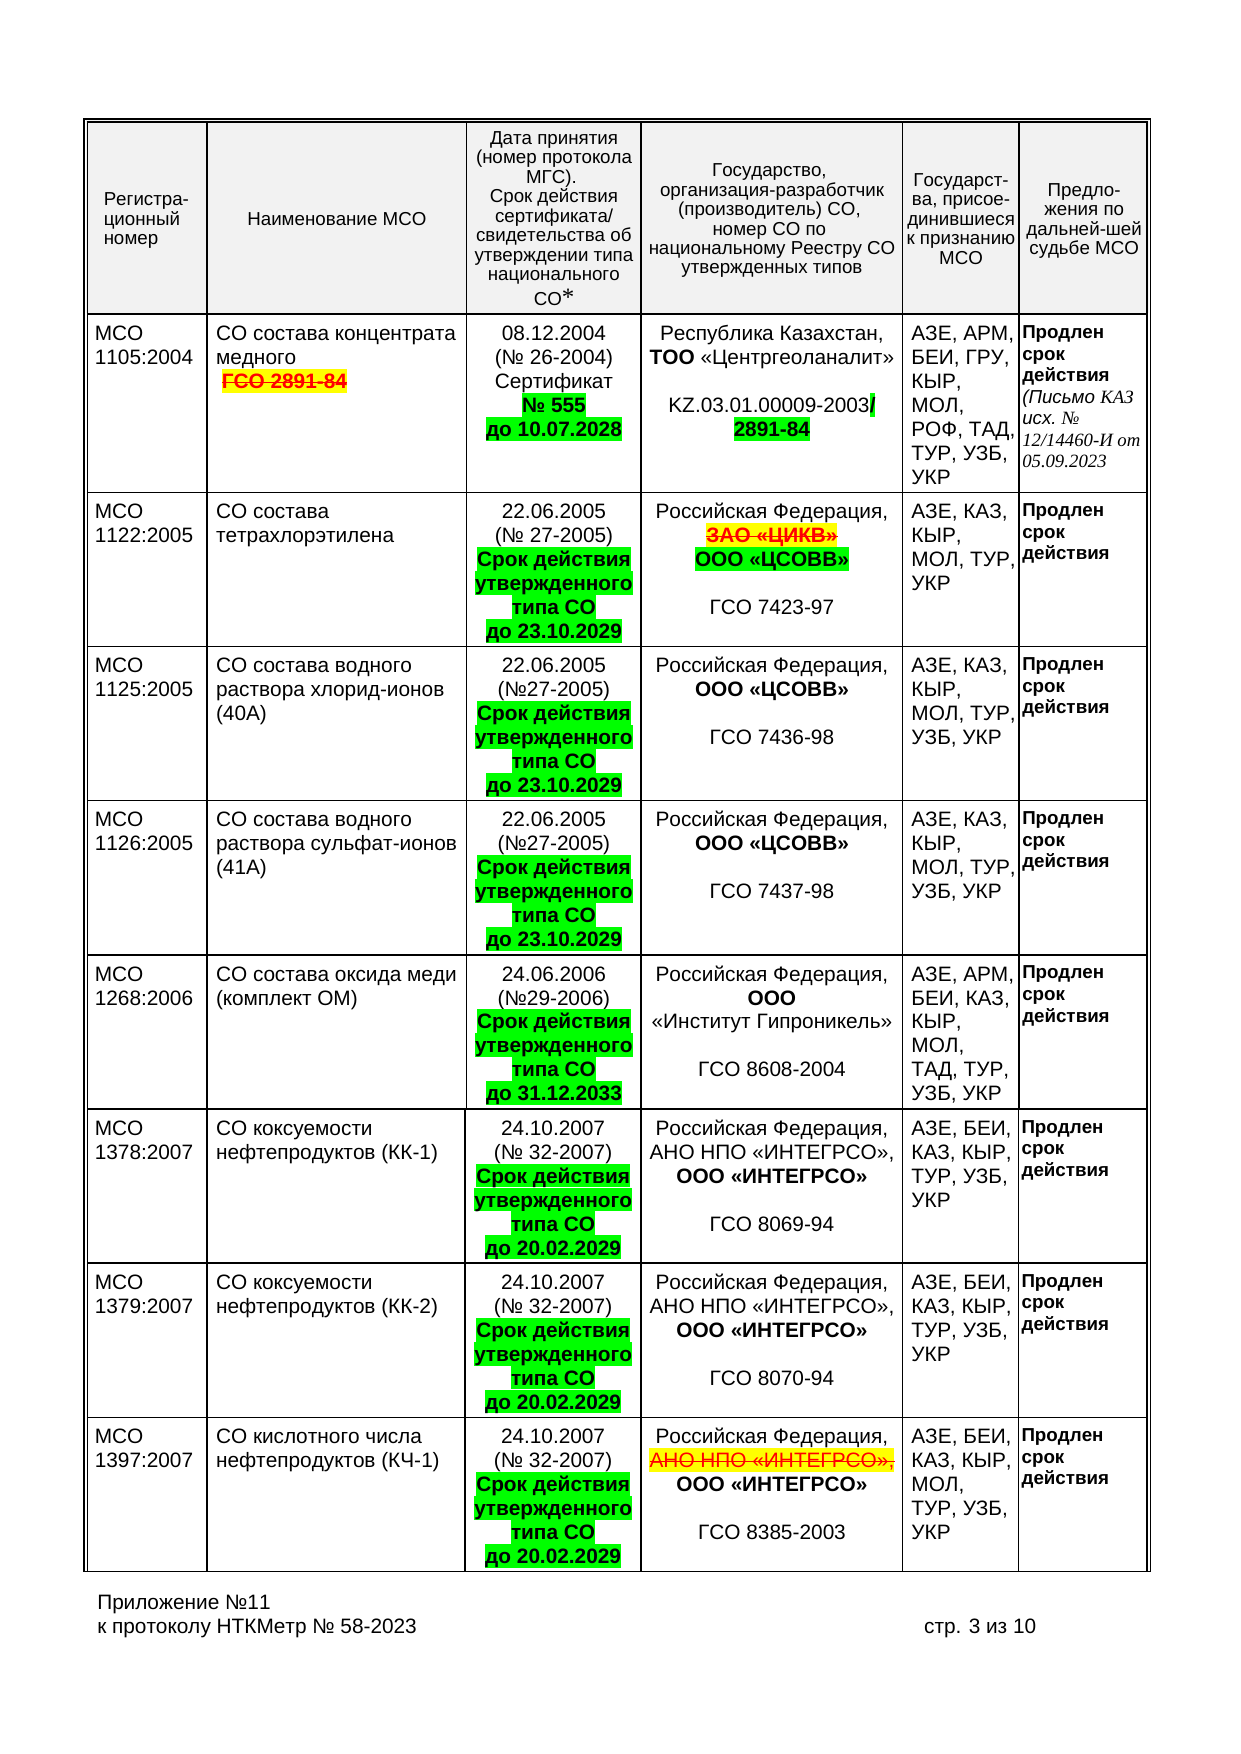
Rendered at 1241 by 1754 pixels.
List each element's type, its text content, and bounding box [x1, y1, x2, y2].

table_cell Российская Федерация, АНО НПО «ИНТЕГРСО», ООО «ИНТЕГРСО» ГСО 8070-94 [642, 1264, 902, 1416]
table_cell 08.12.2004 (№ 26-2004) Сертификат № 555 до 10.07.2028 [467, 315, 640, 491]
table_cell СО коксуемости нефтепродуктов (КК-2) [208, 1264, 464, 1416]
table_cell АЗЕ, КАЗ, КЫР, МОЛ, ТУР, УКР [903, 493, 1018, 646]
table_cell Российская Федерация, АНО НПО «ИНТЕГРСО», ООО «ИНТЕГРСО» ГСО 8385-2003 [642, 1418, 902, 1571]
table_cell МСО 1122:2005 [88, 493, 206, 646]
table_cell МСО 1268:2006 [88, 956, 206, 1108]
table_cell 24.10.2007 (№ 32-2007) Срок действия утвержденного типа СО до 20.02.2029 [466, 1110, 640, 1262]
table_cell МСО 1126:2005 [88, 801, 206, 954]
table_cell Продлен срок действия [1020, 956, 1146, 1108]
table_cell СО коксуемости нефтепродуктов (КК-1) [208, 1110, 464, 1262]
table_cell АЗЕ, АРМ, БЕИ, КАЗ, КЫР, МОЛ, ТАД, ТУР, УЗБ, УКР [903, 956, 1018, 1108]
table_cell МСО 1379:2007 [88, 1264, 206, 1416]
table_cell Продлен срок действия (Письмо КАЗ исх. № 12/14460-И от 05.09.2023 [1020, 315, 1146, 491]
table_cell СО состава водного раствора сульфат-ионов (41А) [208, 801, 466, 954]
table_header Регистра-ционный номер [88, 123, 206, 313]
table_cell Российская Федерация, ООО «ЦСОВВ» ГСО 7437-98 [642, 801, 902, 954]
table_cell 24.06.2006 (№29-2006) Срок действия утвержденного типа СО до 31.12.2033 [467, 956, 640, 1108]
table_cell Продлен срок действия [1019, 1418, 1146, 1571]
table_cell АЗЕ, БЕИ, КАЗ, КЫР, ТУР, УЗБ, УКР [903, 1110, 1018, 1262]
table_cell АЗЕ, КАЗ, КЫР, МОЛ, ТУР, УЗБ, УКР [903, 647, 1018, 800]
table_cell 24.10.2007 (№ 32-2007) Срок действия утвержденного типа СО до 20.02.2029 [466, 1418, 640, 1571]
table_cell Российская Федерация, ЗАО «ЦИКВ» ООО «ЦСОВВ» ГСО 7423-97 [642, 493, 902, 646]
table_cell СО кислотного числа нефтепродуктов (КЧ-1) [208, 1418, 464, 1571]
table_cell МСО 1125:2005 [88, 647, 206, 800]
table_cell МСО 1378:2007 [88, 1110, 206, 1262]
table_cell 22.06.2005 (№27-2005) Срок действия утвержденного типа СО до 23.10.2029 [467, 647, 640, 800]
table_cell СО состава концентрата медного ГСО 2891-84 [208, 315, 466, 491]
table_cell Продлен срок действия [1020, 493, 1146, 646]
table_cell 22.06.2005 (№27-2005) Срок действия утвержденного типа СО до 23.10.2029 [467, 801, 640, 954]
table_header Государство, организация-разработчик (производитель) СО, номер СО по национальному Реестру СО утвержденных типов [642, 123, 902, 313]
table_cell Российская Федерация, ООО «ЦСОВВ» ГСО 7436-98 [642, 647, 902, 800]
table_header Дата принятия (номер протокола МГС). Срок действия сертификата/ свидетельства об утверждении типа национального СО* [467, 123, 640, 313]
table_cell АЗЕ, АРМ, БЕИ, ГРУ, КЫР, МОЛ, РОФ, ТАД, ТУР, УЗБ, УКР [903, 315, 1018, 491]
table_cell Продлен срок действия [1019, 1264, 1146, 1416]
table_cell СО состава водного раствора хлорид-ионов (40А) [208, 647, 466, 800]
table_cell Продлен срок действия [1020, 801, 1146, 954]
table_header Предло-жения по дальней-шей судьбе МСО [1020, 123, 1146, 313]
table_cell Продлен срок действия [1019, 1110, 1146, 1262]
table_cell МСО 1397:2007 [88, 1418, 206, 1571]
table_cell АЗЕ, КАЗ, КЫР, МОЛ, ТУР, УЗБ, УКР [903, 801, 1018, 954]
table_cell Республика Казахстан, ТОО «Центргеоланалит» KZ.03.01.00009-2003/ 2891-84 [642, 315, 902, 491]
table_cell МСО 1105:2004 [88, 315, 206, 491]
table_cell АЗЕ, БЕИ, КАЗ, КЫР, МОЛ, ТУР, УЗБ, УКР [903, 1418, 1018, 1571]
table_header Наименование МСО [208, 123, 466, 313]
table_cell 24.10.2007 (№ 32-2007) Срок действия утвержденного типа СО до 20.02.2029 [466, 1264, 640, 1416]
table_cell Продлен срок действия [1020, 647, 1146, 800]
table_cell АЗЕ, БЕИ, КАЗ, КЫР, ТУР, УЗБ, УКР [903, 1264, 1018, 1416]
table_cell СО состава тетрахлорэтилена [208, 493, 466, 646]
table_cell СО состава оксида меди (комплект ОМ) [208, 956, 466, 1108]
table_cell Российская Федерация, ООО «Институт Гипроникель» ГСО 8608-2004 [642, 956, 902, 1108]
table_cell 22.06.2005 (№ 27-2005) Срок действия утвержденного типа СО до 23.10.2029 [467, 493, 640, 646]
table_cell Российская Федерация, АНО НПО «ИНТЕГРСО», ООО «ИНТЕГРСО» ГСО 8069-94 [642, 1110, 902, 1262]
table_header Государст-ва, присое-динившиеся к признанию МСО [903, 123, 1018, 313]
